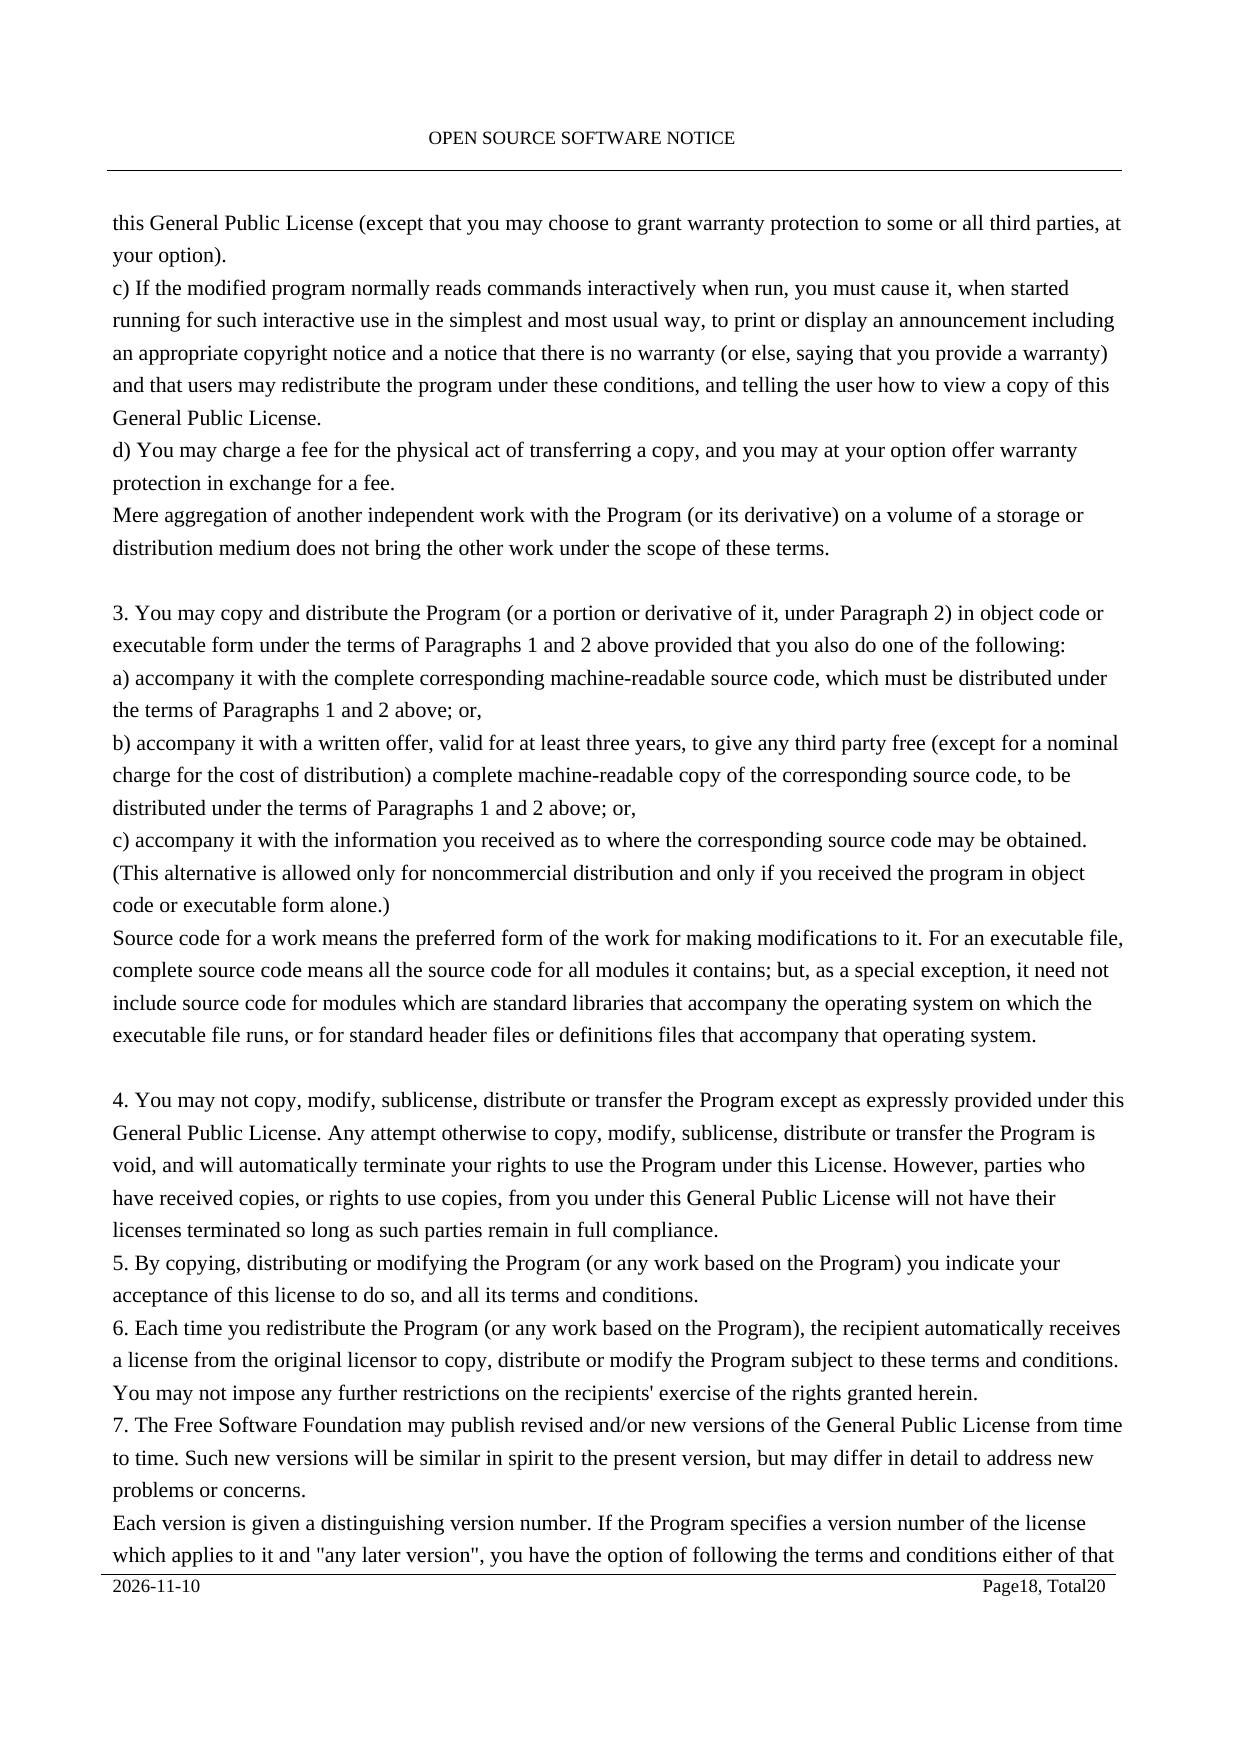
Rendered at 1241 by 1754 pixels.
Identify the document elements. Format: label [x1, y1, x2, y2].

text [112, 206, 1128, 1571]
